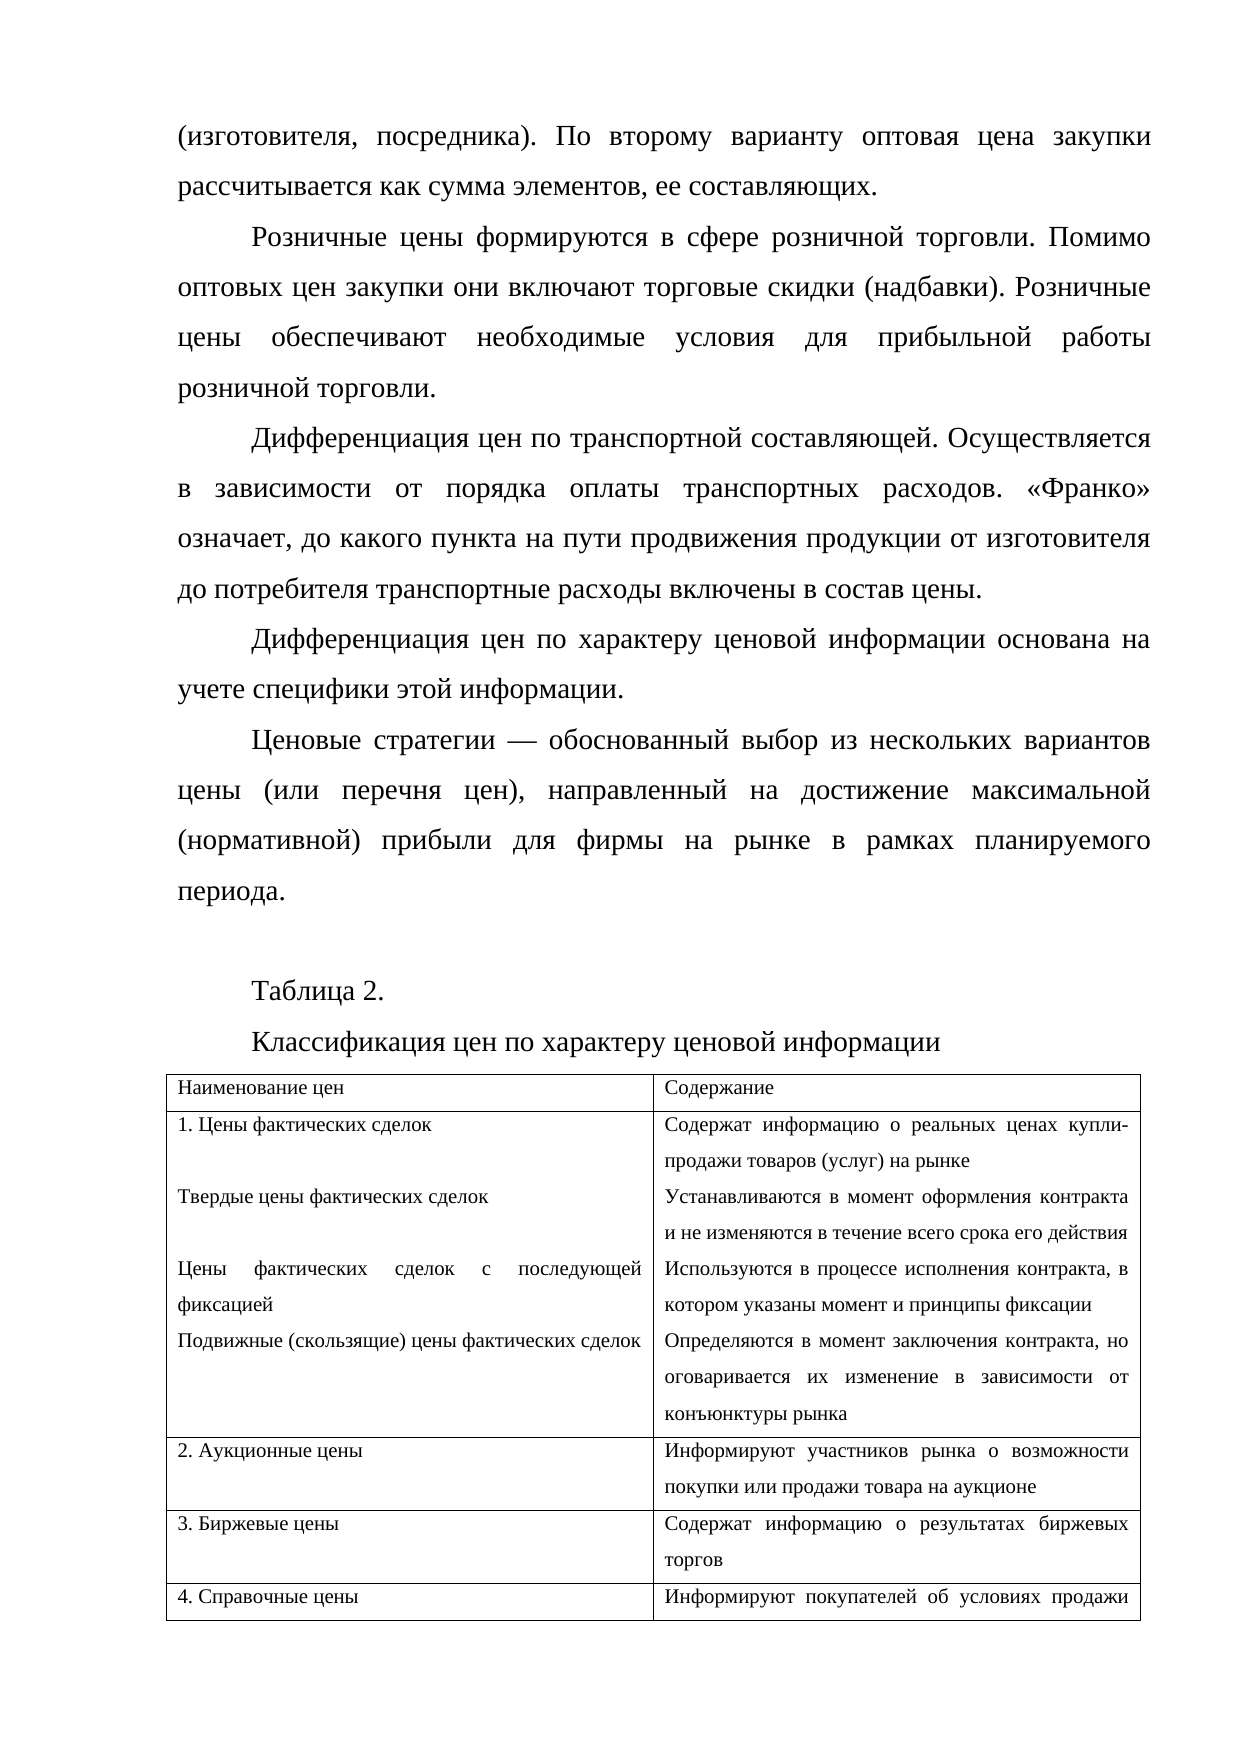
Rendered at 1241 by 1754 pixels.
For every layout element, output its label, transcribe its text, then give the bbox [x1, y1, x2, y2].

table_cell 3. Биржевые цены [167, 1511, 653, 1583]
text Таблица 2. [177, 973, 1152, 1007]
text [177, 118, 1152, 202]
table_cell 2. Аукционные цены [167, 1438, 653, 1510]
text Розничные цены формируются в сфере розничной торговли. Помимо оптовых цен закупки они включают торговые скидки (надбавки). Розничные цены обеспечивают необходимые условия для прибыльной работы розничной торговли. [177, 219, 1152, 403]
text Дифференциация цен по транспортной составляющей. Осуществляется в зависимости от порядка оплаты транспортных расходов. «Франко» означает, до какого пункта на пути продвижения продукции от изготовителя до потребителя транспортные расходы включены в состав цены. [177, 420, 1152, 604]
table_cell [654, 1584, 1140, 1620]
table_header Содержание [654, 1075, 1140, 1111]
table_cell Содержат информацию о реальных ценах купли-продажи товаров (услуг) на рынке Устанавливаются в момент оформления контракта и не изменяются в течение всего срока его действия Используются в процессе исполнения контракта, в котором указаны момент и принципы фиксации Определяются в момент заключения контракта, но оговаривается их изменение в зависимости от конъюнктуры рынка [654, 1112, 1140, 1437]
table_cell 1. Цены фактических сделок Твердые цены фактических сделок Цены фактических сделок с последующей фиксацией Подвижные (скользящие) цены фактических сделок [167, 1112, 653, 1437]
table_cell Содержат информацию о результатах биржевых торгов [654, 1511, 1140, 1583]
table_header Наименование цен [167, 1075, 653, 1111]
table_cell Информируют участников рынка о возможности покупки или продажи товара на аукционе [654, 1438, 1140, 1510]
text Ценовые стратегии — обоснованный выбор из нескольких вариантов цены (или перечня цен), направленный на достижение максимальной (нормативной) прибыли для фирмы на рынке в рамках планируемого периода. [177, 722, 1152, 906]
text Дифференциация цен по характеру ценовой информации основана на учете специфики этой информации. [177, 621, 1152, 705]
text Классификация цен по характеру ценовой информации [177, 1024, 1152, 1057]
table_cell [167, 1584, 653, 1620]
